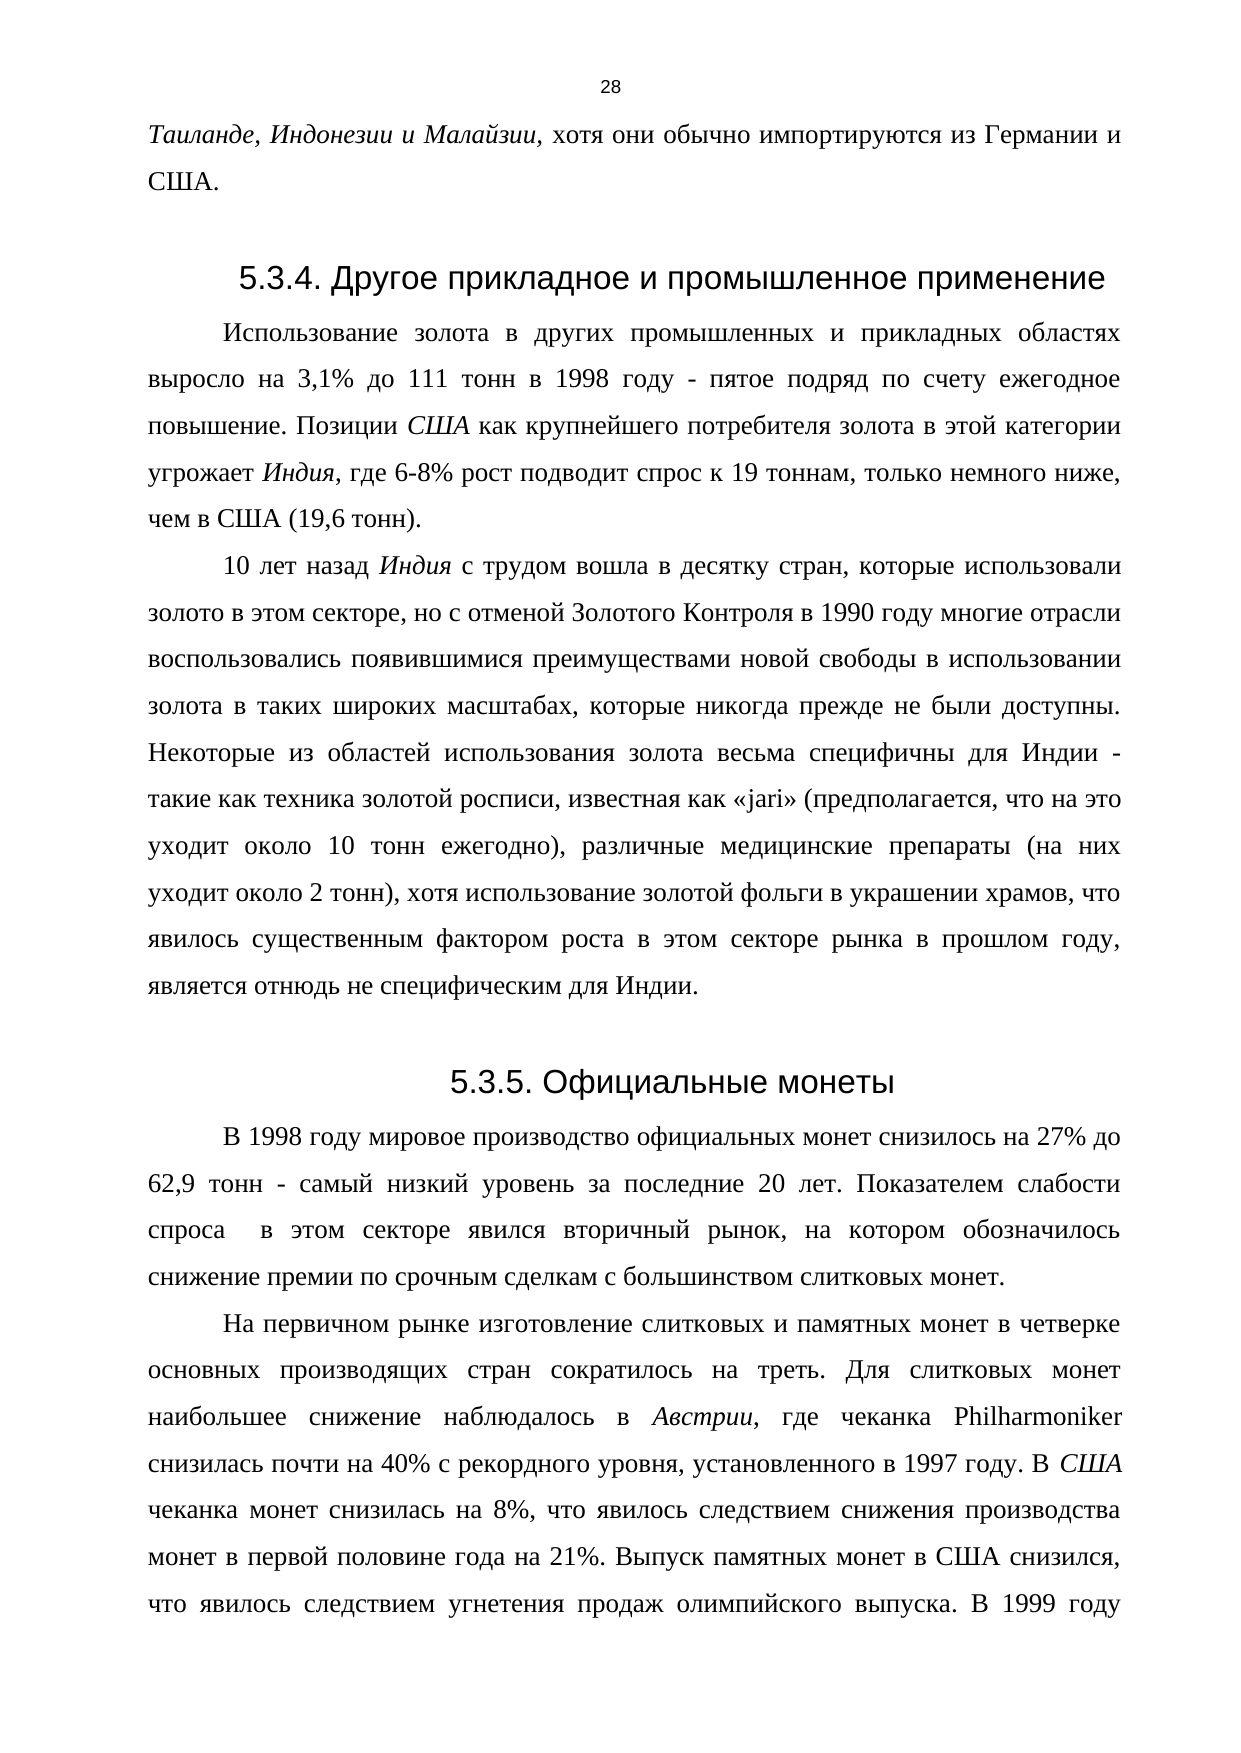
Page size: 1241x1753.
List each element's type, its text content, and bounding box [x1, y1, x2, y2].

text Использование золота в других промышленных и прикладных областях выросло на 3,1% до 111 тонн в 1998 году - пятое подряд по счету ежегодное повышение. Позиции США как крупнейшего потребителя золота в этой категории угрожает Индия, где 6-8% рост подводит спрос к 19 тоннам, только немного ниже, чем в США (19,6 тонн). [148, 316, 1122, 533]
text 10 лет назад Индия с трудом вошла в десятку стран, которые использовали золото в этом секторе, но с отменой Золотого Контроля в 1990 году многие отрасли воспользовались появившимися преимуществами новой свободы в использовании золота в таких широких масштабах, которые никогда прежде не были доступны. Некоторые из областей использования золота весьма специфичны для Индии - такие как техника золотой росписи, известная как «jari» (предполагается, что на это уходит около 10 тонн ежегодно), различные медицинские препараты (на них уходит около 2 тонн), хотя использование золотой фольги в украшении храмов, что явилось существенным фактором роста в этом секторе рынка в прошлом году, является отнюдь не специфическим для Индии. [148, 549, 1122, 1000]
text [148, 118, 1122, 196]
text В 1998 году мировое производство официальных монет снизилось на 27% до 62,9 тонн - самый низкий уровень за последние 20 лет. Показателем слабости спроса в этом секторе явился вторичный рынок, на котором обозначилось снижение премии по срочным сделкам с большинством слитковых монет. [148, 1120, 1122, 1291]
text 5.3.4. Другое прикладное и промышленное применение [148, 258, 1122, 297]
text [148, 1307, 1122, 1618]
text 5.3.5. Официальные монеты [148, 1062, 1122, 1101]
